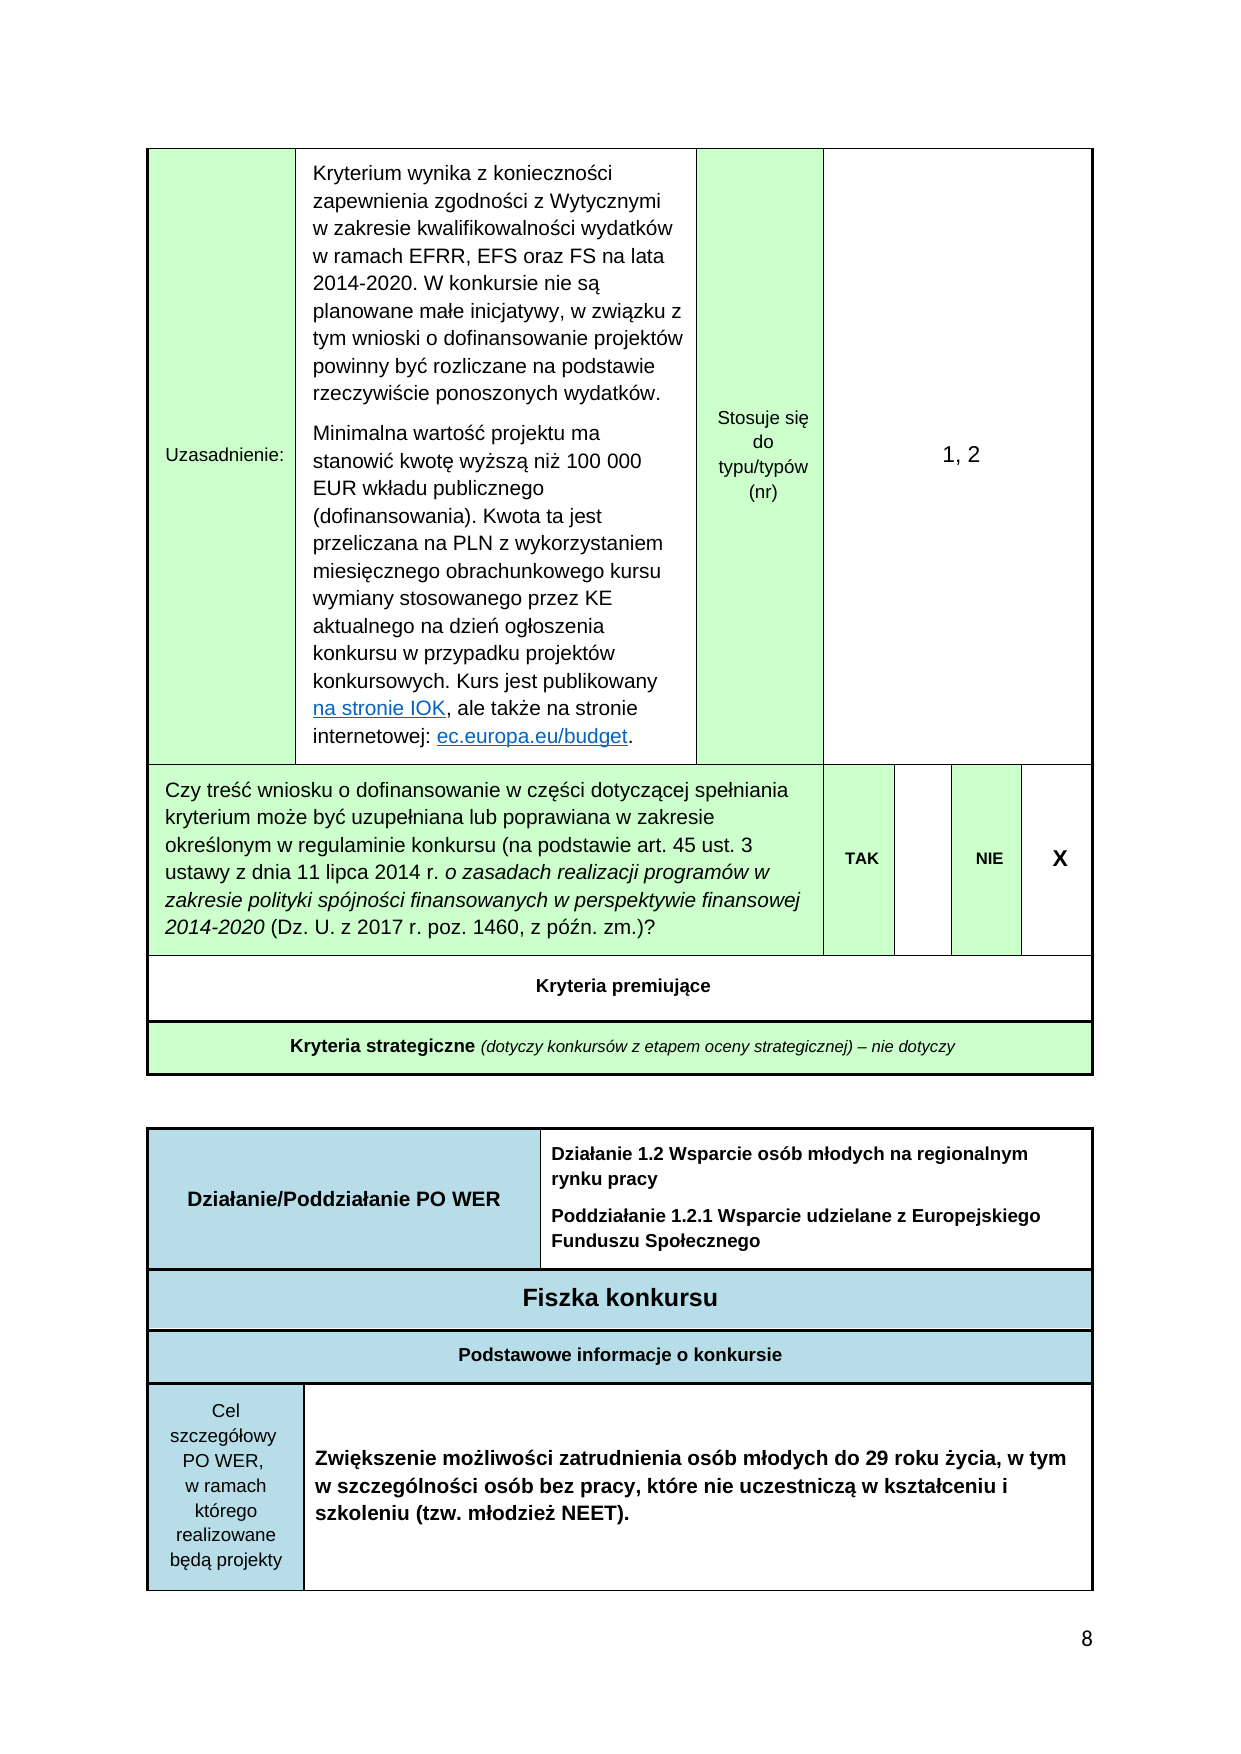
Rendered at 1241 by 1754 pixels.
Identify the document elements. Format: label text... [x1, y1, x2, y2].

table_cell Kryterium wynika z konieczności zapewnienia zgodności z Wytycznymi w zakresie kwalifikowalności wydatków w ramach EFRR, EFS oraz FS na lata 2014-2020. W konkursie nie są planowane małe inicjatywy, w związku z tym wnioski o dofinansowanie projektów powinny być rozliczane na podstawie rzeczywiście ponoszonych wydatków. Minimalna wartość projektu ma stanowić kwotę wyższą niż 100 000 EUR wkładu publicznego (dofinansowania). Kwota ta jest przeliczana na PLN z wykorzystaniem miesięcznego obrachunkowego kursu wymiany stosowanego przez KE aktualnego na dzień ogłoszenia konkursu w przypadku projektów konkursowych. Kurs jest publikowany na stronie IOK, ale także na stronie internetowej: ec.europa.eu/budget. [296, 149, 696, 764]
table_header Działanie/Poddziałanie PO WER [149, 1130, 540, 1268]
table_cell 1, 2 [824, 149, 1091, 764]
table_cell TAK [824, 765, 894, 955]
table_cell Zwiększenie możliwości zatrudnienia osób młodych do 29 roku życia, w tym w szczególności osób bez pracy, które nie uczestniczą w kształceniu i szkoleniu (tzw. młodzież NEET). [305, 1385, 1091, 1590]
table_cell Fiszka konkursu [149, 1271, 1091, 1328]
table_cell Podstawowe informacje o konkursie [149, 1332, 1091, 1382]
table_cell Kryteria premiujące [149, 956, 1091, 1019]
table_cell NIE [952, 765, 1021, 955]
table_cell X [1022, 765, 1091, 955]
table_cell Stosuje się do typu/typów (nr) [697, 149, 823, 764]
table_cell Cel szczegółowy PO WER, w ramach którego realizowane będą projekty [149, 1385, 303, 1590]
table_cell [895, 765, 951, 955]
table_cell Czy treść wniosku o dofinansowanie w części dotyczącej spełniania kryterium może być uzupełniana lub poprawiana w zakresie określonym w regulaminie konkursu (na podstawie art. 45 ust. 3 ustawy z dnia 11 lipca 2014 r. o zasadach realizacji programów w zakresie polityki spójności finansowanych w perspektywie finansowej 2014-2020 (Dz. U. z 2017 r. poz. 1460, z późn. zm.)? [149, 765, 823, 955]
table_cell Uzasadnienie: [149, 149, 295, 764]
table_cell Kryteria strategiczne (dotyczy konkursów z etapem oceny strategicznej) – nie dotyczy [149, 1023, 1091, 1073]
table_header Działanie 1.2 Wsparcie osób młodych na regionalnym rynku pracy Poddziałanie 1.2.1 Wsparcie udzielane z Europejskiego Funduszu Społecznego [541, 1130, 1091, 1268]
